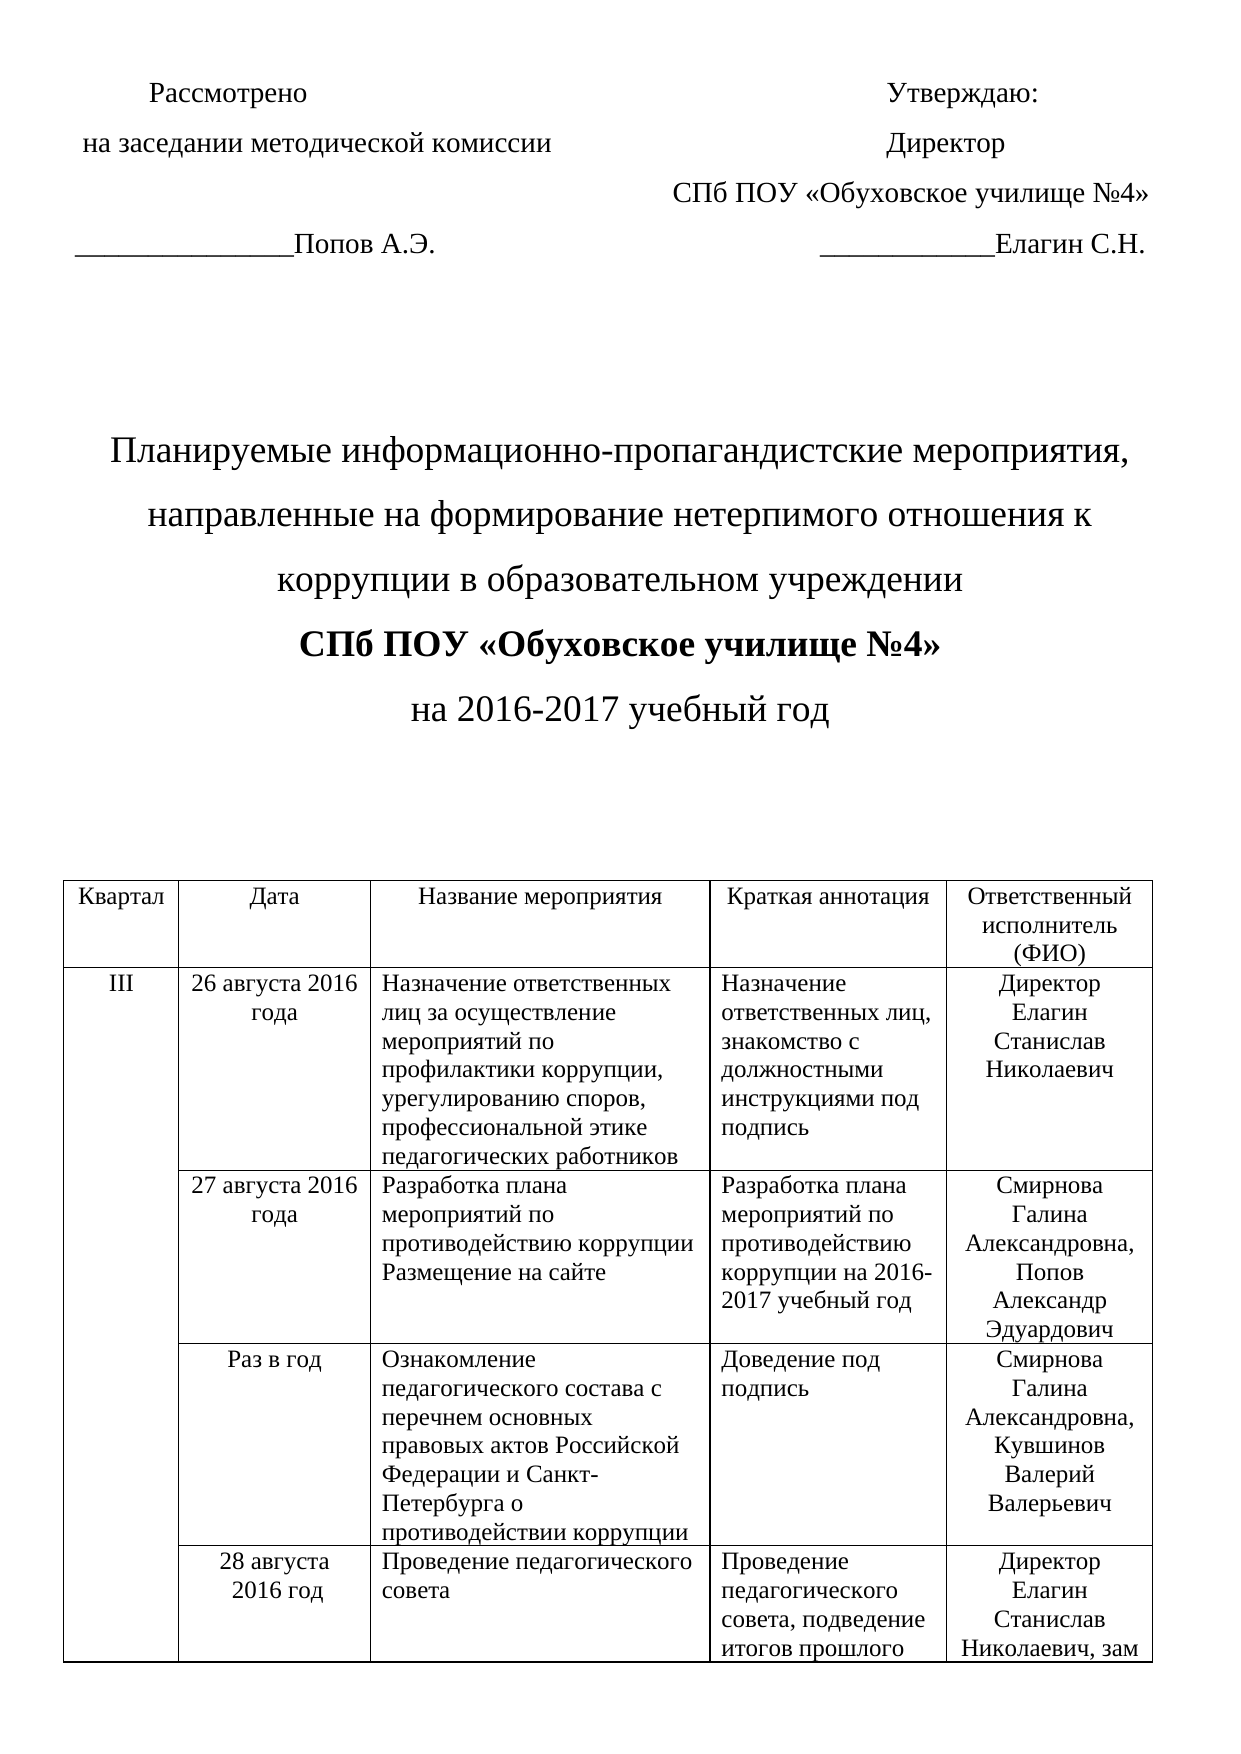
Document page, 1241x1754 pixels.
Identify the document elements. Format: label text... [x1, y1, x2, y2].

table_cell 27 августа 2016 года [179, 1171, 370, 1343]
text на заседании методической комиссии Директор [75, 125, 1165, 159]
table_cell Смирнова Галина Александровна, Попов Александр Эдуардович [947, 1171, 1152, 1343]
table_cell Смирнова Галина Александровна, Кувшинов Валерий Валерьевич [947, 1344, 1152, 1545]
text Рассмотрено Утверждаю: [75, 75, 1165, 108]
table_cell Назначение ответственных лиц за осуществление мероприятий по профилактики коррупции, урегулированию споров, профессиональной этике педагогических работников [371, 968, 709, 1169]
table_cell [711, 1546, 946, 1661]
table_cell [947, 1546, 1152, 1661]
text _______________Попов А.Э. ____________Елагин С.Н. [75, 226, 1165, 259]
table_header Название мероприятия [371, 881, 709, 967]
table_cell Раз в год [179, 1344, 370, 1545]
table_header Ответственный исполнитель (ФИО) [947, 881, 1152, 967]
table_cell Разработка плана мероприятий по противодействию коррупции Размещение на сайте [371, 1171, 709, 1343]
table_header Краткая аннотация [711, 881, 946, 967]
text СПб ПОУ «Обуховское училище №4» [591, 176, 1165, 209]
table_cell 28 августа 2016 год [179, 1546, 370, 1661]
table_cell Разработка плана мероприятий по противодействию коррупции на 2016-2017 учебный год [711, 1171, 946, 1343]
table_cell Ознакомление педагогического состава c перечнем основных правовых актов Российской Федерации и Санкт-Петербурга о противодействии коррупции [371, 1344, 709, 1545]
table_cell III [64, 968, 178, 1661]
table_cell Доведение под подпись [711, 1344, 946, 1545]
text Планируемые информационно-пропагандистские мероприятия, направленные на формирование нетерпимого отношения к коррупции в образовательном учреждении [75, 427, 1165, 600]
table_cell 26 августа 2016 года [179, 968, 370, 1169]
text на 2016-2017 учебный год [75, 686, 1165, 729]
table_cell Назначение ответственных лиц, знакомство с должностными инструкциями под подпись [711, 968, 946, 1169]
table_header Дата [179, 881, 370, 967]
text СПб ПОУ «Обуховское училище №4» [75, 621, 1165, 664]
table_header Квартал [64, 881, 178, 967]
table_cell Директор Елагин Станислав Николаевич [947, 968, 1152, 1169]
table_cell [371, 1546, 709, 1661]
